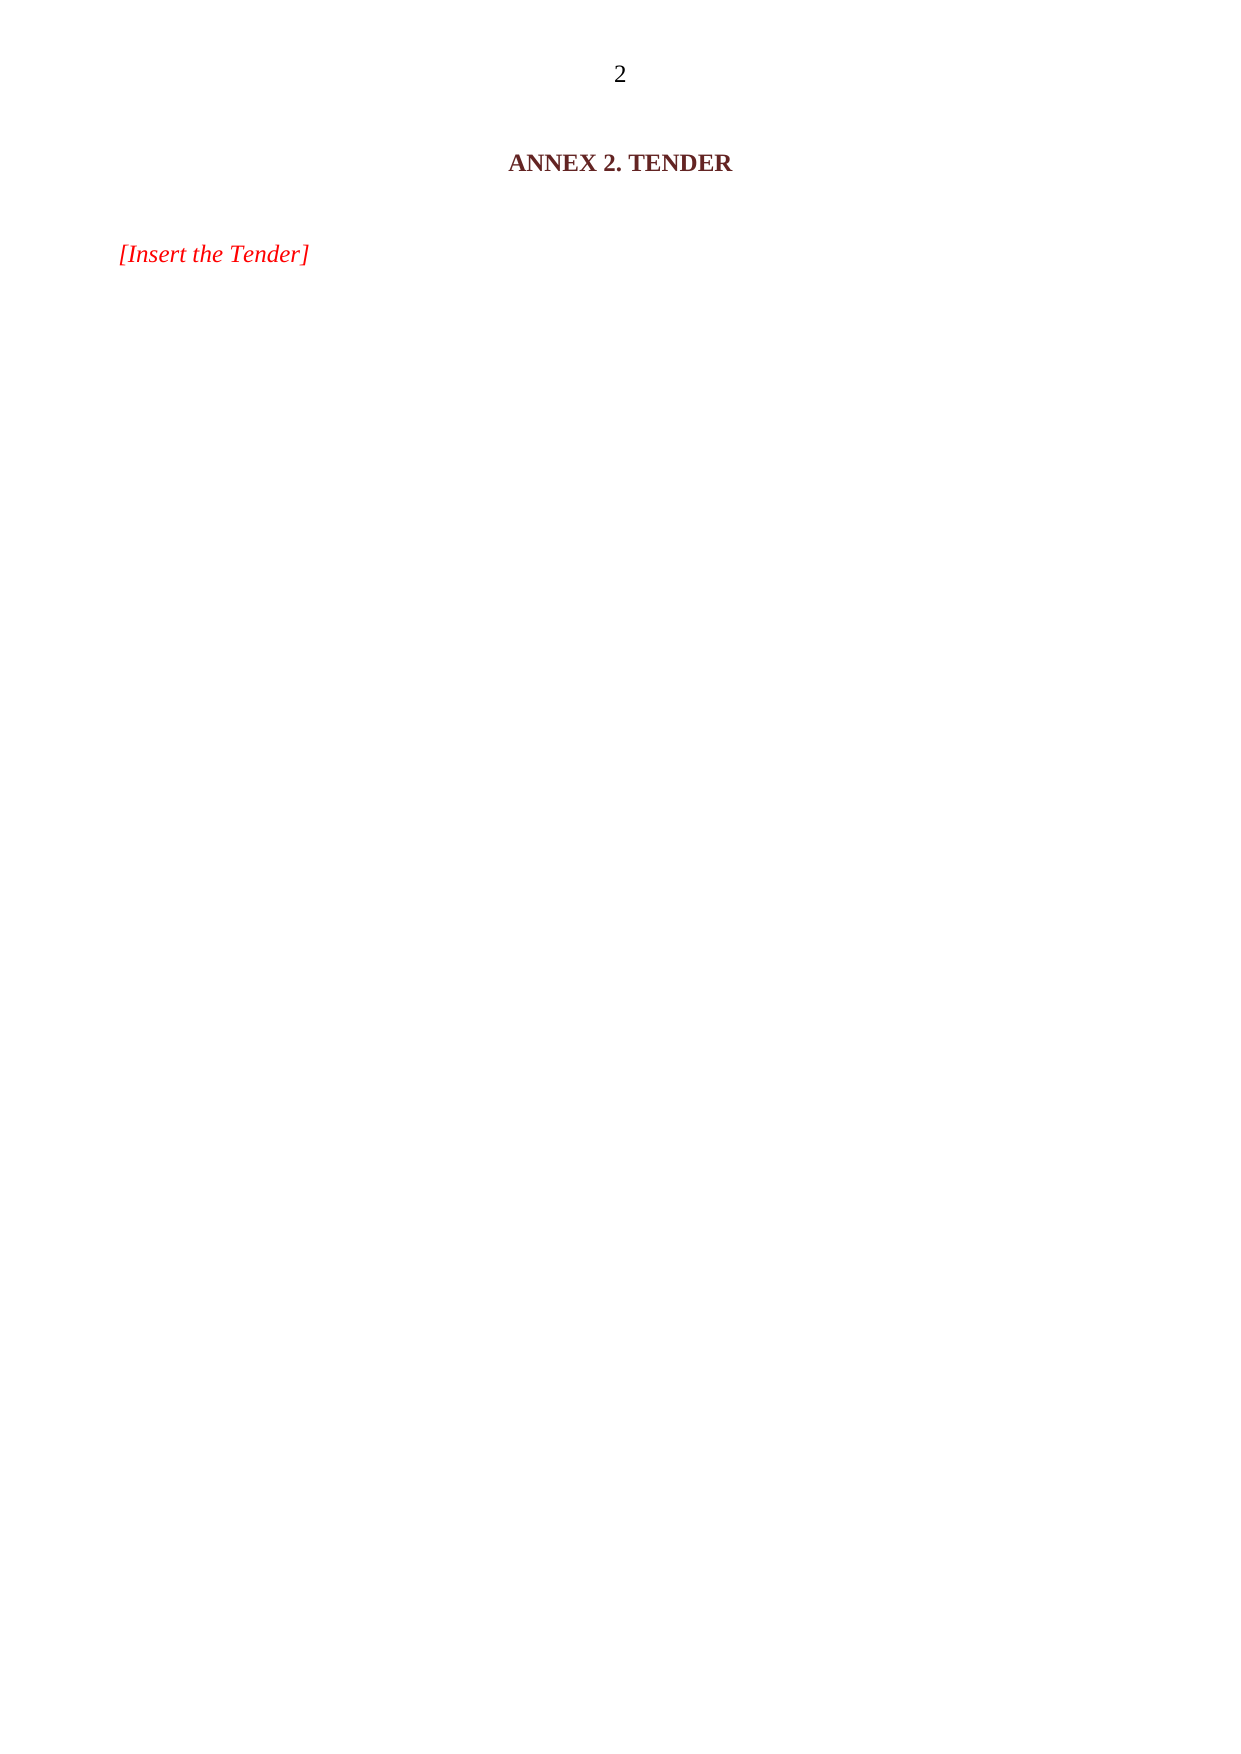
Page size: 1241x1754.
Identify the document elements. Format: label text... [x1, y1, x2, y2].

text ANNEX 2. TENDER [118, 148, 1122, 176]
text [Insert the Tender] [118, 239, 1122, 267]
